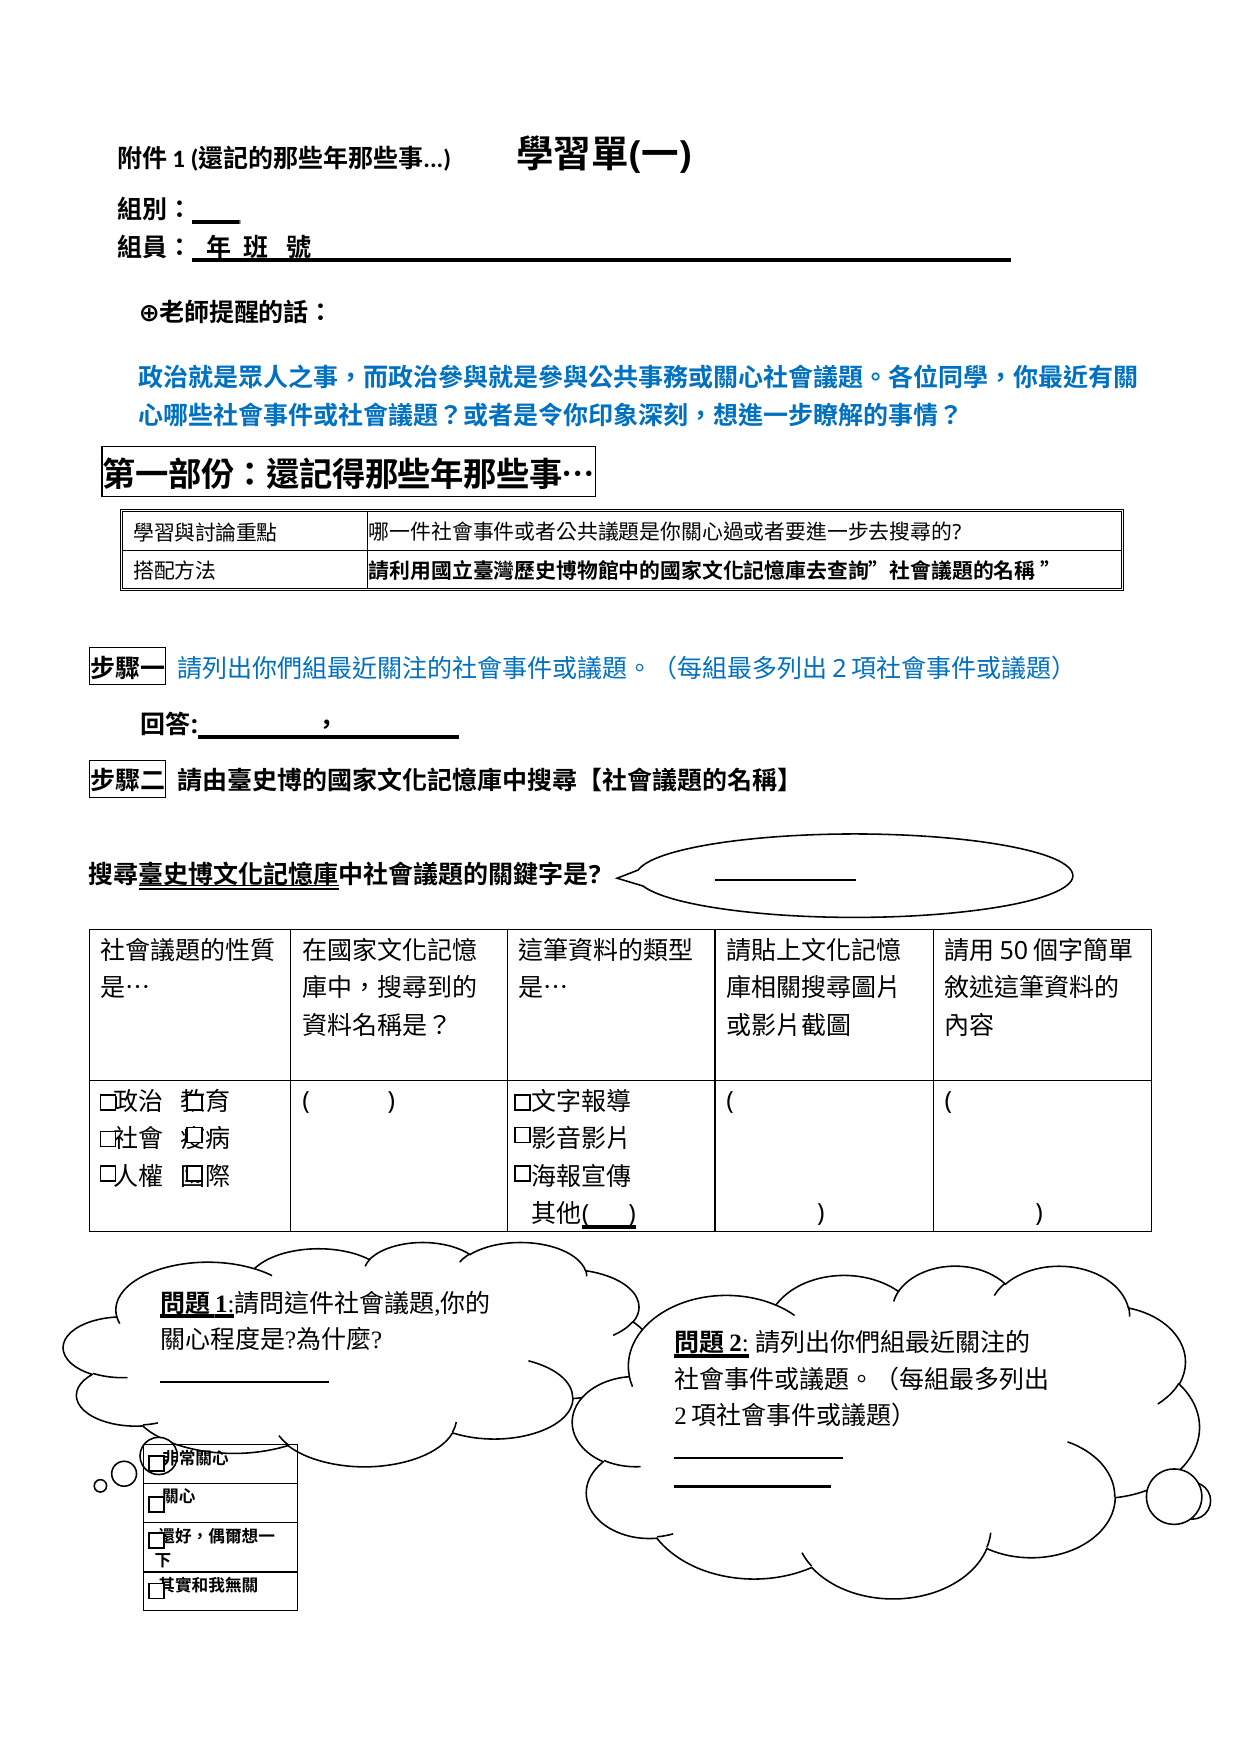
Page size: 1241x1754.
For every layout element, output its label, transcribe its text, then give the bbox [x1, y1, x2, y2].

table_cell 文字報導 影音影片 海報宣傳 其他( ) [508, 1081, 714, 1231]
table_cell 其實和我無關 [144, 1573, 297, 1610]
table_cell 關心 [144, 1484, 297, 1522]
text 政治就是眾人之事，而政治參與就是參與公共事務或關心社會議題。各位同學，你最近有關心哪些社會事件或社會議題？或者是令你印象深刻，想進一步瞭解的事情？ [139, 357, 1152, 432]
table_header 學習與討論重點 [123, 512, 367, 549]
table_header 請貼上文化記憶庫相關搜尋圖片或影片截圖 [716, 930, 933, 1080]
text 組別： [117, 189, 1152, 226]
table_cell ( ) [291, 1081, 507, 1231]
text 回答: ， [89, 704, 1152, 741]
text 第一部份：還記得那些年那些事… [89, 434, 1105, 509]
table_header 在國家文化記憶庫中，搜尋到的資料名稱是？ [291, 930, 507, 1080]
table_cell 政治 教育 社會 疫病 人權 國際 [90, 1081, 290, 1231]
text 組員： 年 班 號 [117, 226, 1152, 264]
table_cell ( ) [716, 1081, 933, 1231]
table_header 社會議題的性質是… [90, 930, 290, 1080]
table_cell ( ) [934, 1081, 1151, 1231]
table_cell 搭配方法 [123, 551, 367, 588]
text 步驟二 請由臺史博的國家文化記憶庫中搜尋【社會議題的名稱】 [89, 741, 1152, 816]
text 搜尋臺史博文化記憶庫中社會議題的關鍵字是? [89, 854, 662, 891]
table_cell 還好，偶爾想一下 [144, 1523, 297, 1571]
table_header 哪一件社會事件或者公共議題是你關心過或者要進一步去搜尋的? [368, 512, 1121, 549]
text ⊕老師提醒的話： [139, 292, 1152, 329]
table_header 非常關心 [144, 1445, 297, 1482]
table_header 這筆資料的類型是… [508, 930, 714, 1080]
text 步驟一 請列出你們組最近關注的社會事件或議題。（每組最多列出2項社會事件或議題） [89, 629, 1152, 704]
text 搜尋臺史博文化記憶庫中社會議題的關鍵字是? [1047, 854, 1152, 891]
table_header 請用50個字簡單敘述這筆資料的內容 [934, 930, 1151, 1080]
text 附件1 (還記的那些年那些事...) 學習單(一) [117, 114, 1152, 189]
